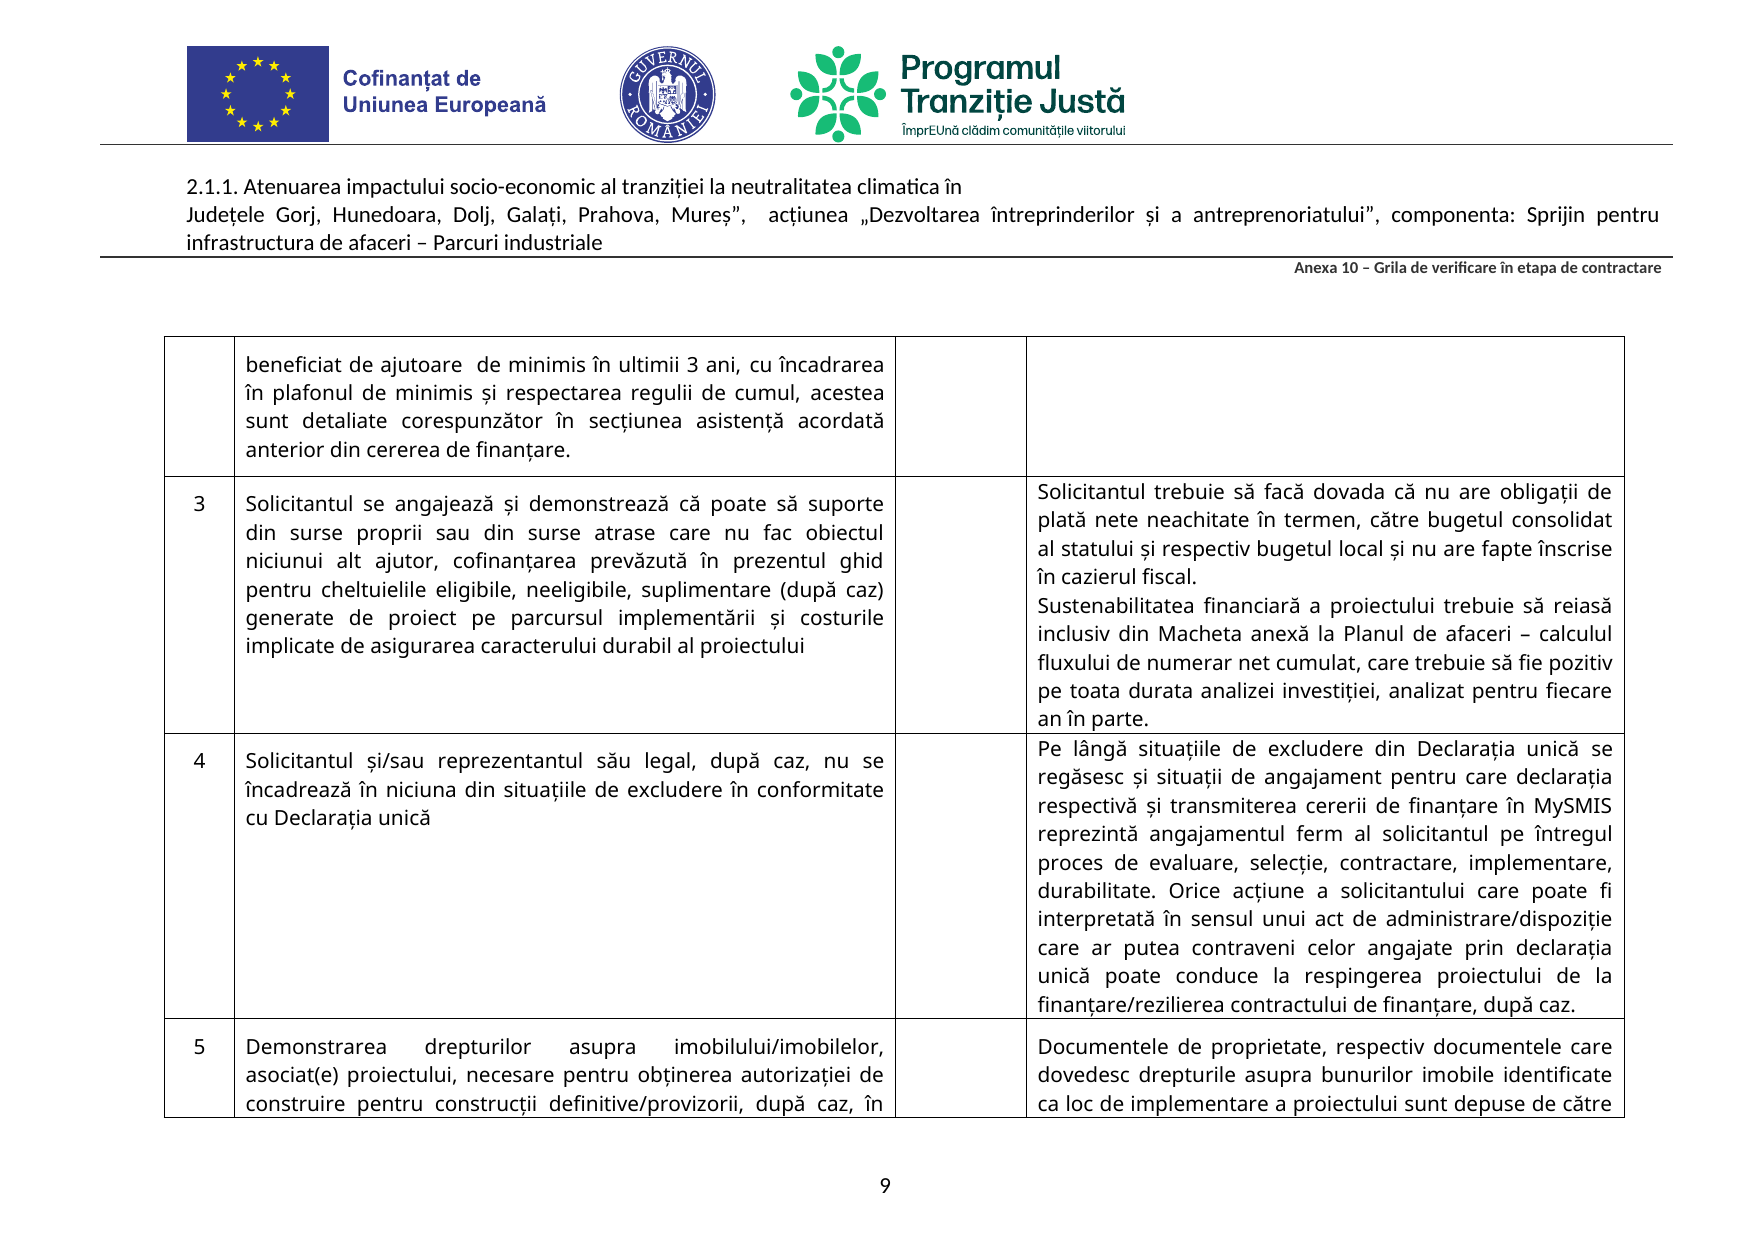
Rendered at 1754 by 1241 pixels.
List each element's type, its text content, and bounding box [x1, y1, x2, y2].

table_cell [1027, 1019, 1624, 1117]
table_cell 4 [165, 734, 234, 1018]
table_cell 5 [165, 1019, 234, 1117]
table_cell [896, 337, 1026, 476]
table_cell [235, 337, 895, 476]
table_cell [896, 1019, 1026, 1117]
table_cell Solicitantul trebuie să facă dovada că nu are obligații de plată nete neachitate în termen, către bugetul consolidat al statului și respectiv bugetul local și nu are fapte înscrise în cazierul fiscal. Sustenabilitatea financiară a proiectului trebuie să reiasă inclusiv din Macheta anexă la Planul de afaceri – calculul fluxului de numerar net cumulat, care trebuie să fie pozitiv pe toata durata analizei investiției, analizat pentru fiecare an în parte. [1027, 477, 1624, 733]
table_cell Pe lângă situațiile de excludere din Declarația unică se regăsesc și situații de angajament pentru care declarația respectivă și transmiterea cererii de finanțare în MySMIS reprezintă angajamentul ferm al solicitantul pe întregul proces de evaluare, selecție, contractare, implementare, durabilitate. Orice acțiune a solicitantului care poate fi interpretată în sensul unui act de administrare/dispoziție care ar putea contraveni celor angajate prin declarația unică poate conduce la respingerea proiectului de la finanțare/rezilierea contractului de finanțare, după caz. [1027, 734, 1624, 1018]
table_cell 3 [165, 477, 234, 733]
table_cell [896, 734, 1026, 1018]
table_cell [896, 477, 1026, 733]
table_cell Solicitantul se angajează și demonstrează că poate să suporte din surse proprii sau din surse atrase care nu fac obiectul niciunui alt ajutor, cofinanțarea prevăzută în prezentul ghid pentru cheltuielile eligibile, neeligibile, suplimentare (după caz) generate de proiect pe parcursul implementării și costurile implicate de asigurarea caracterului durabil al proiectului [235, 477, 895, 733]
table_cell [235, 1019, 895, 1117]
table_cell Solicitantul şi/sau reprezentantul său legal, după caz, nu se încadrează în niciuna din situaţiile de excludere în conformitate cu Declarația unică [235, 734, 895, 1018]
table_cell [1027, 337, 1624, 476]
table_cell 2 [165, 337, 234, 476]
